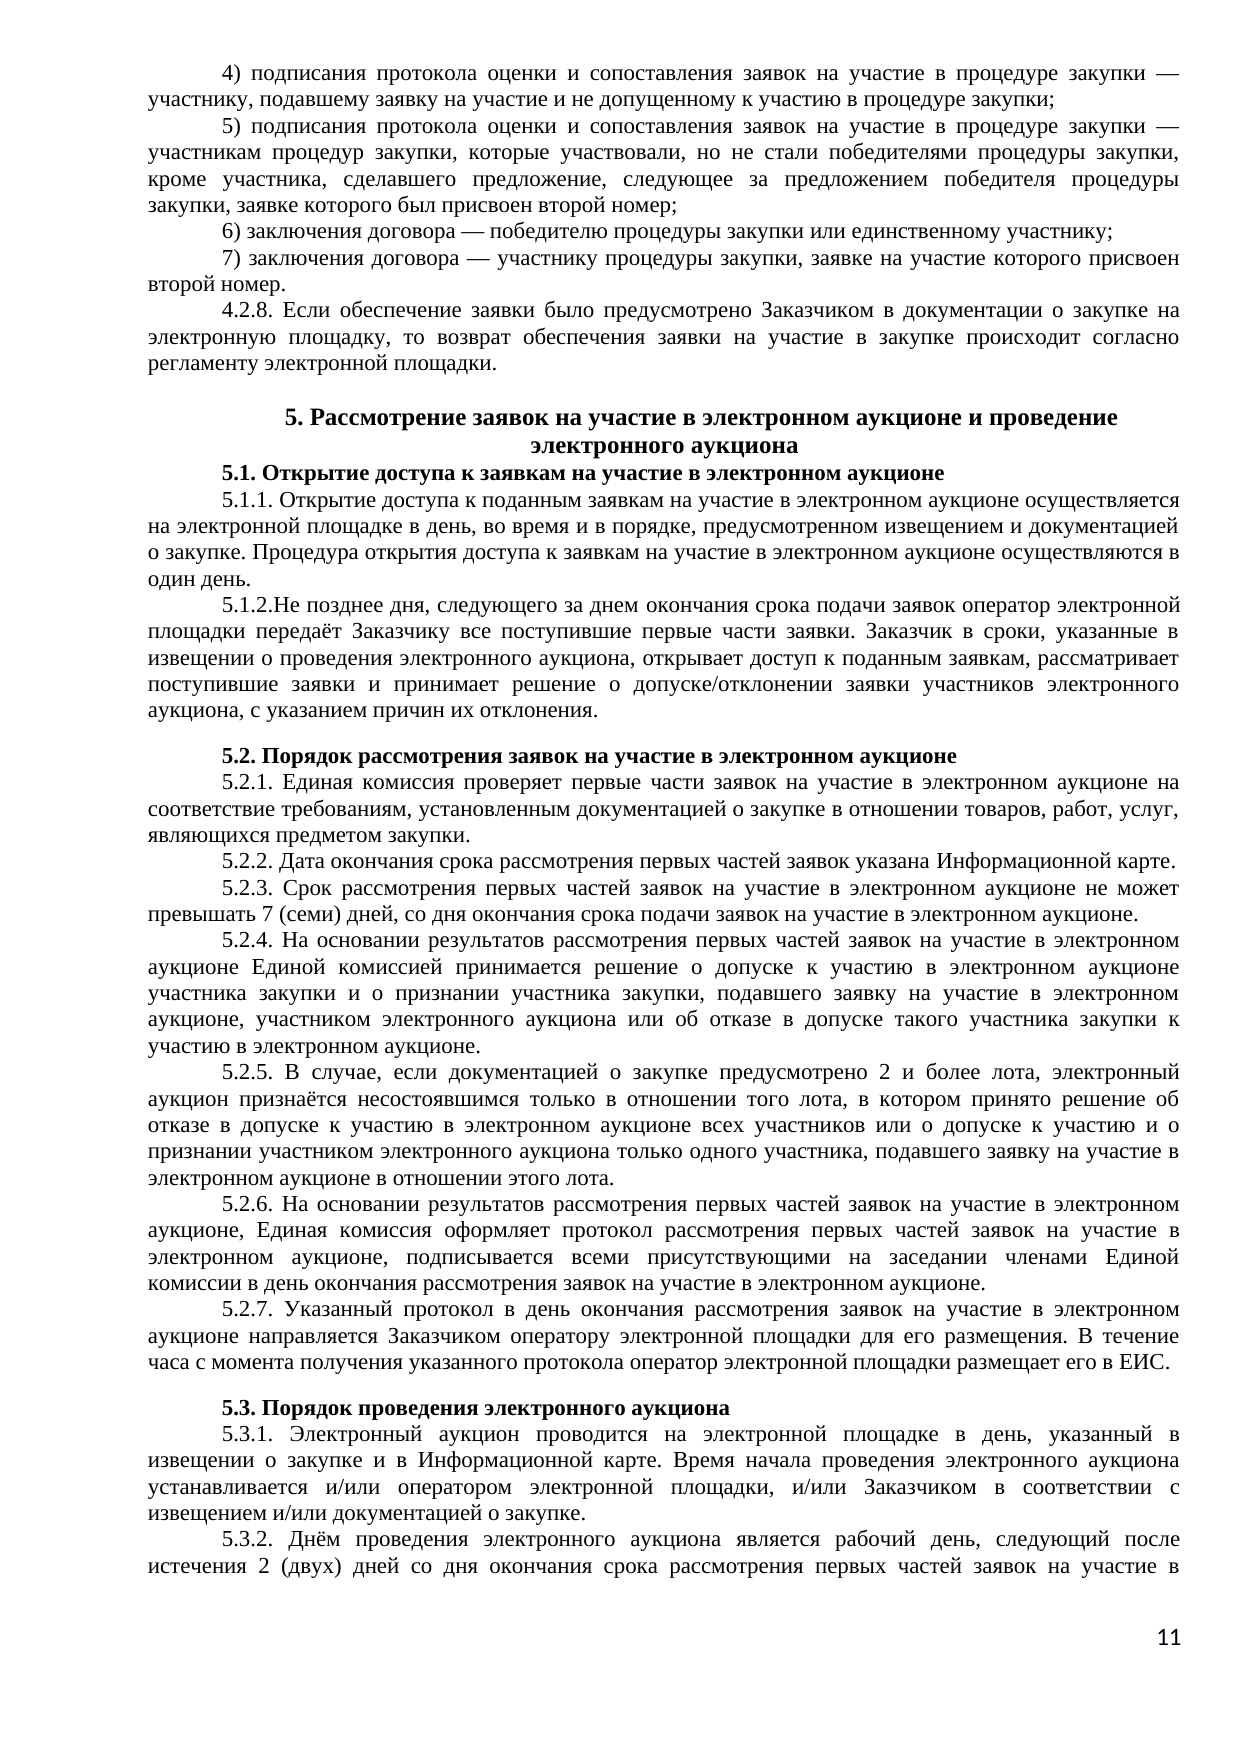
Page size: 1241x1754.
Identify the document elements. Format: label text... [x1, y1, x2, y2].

text 5.2.4. На основании результатов рассмотрения первых частей заявок на участие в электронном аукционе Единой комиссией принимается решение о допуске к участию в электронном аукционе участника закупки и о признании участника закупки, подавшего заявку на участие в электронном аукционе, участником электронного аукциона или об отказе в допуске такого участника закупки к участию в электронном аукционе. [148, 926, 1181, 1058]
text 5.2.2. Дата окончания срока рассмотрения первых частей заявок указана Информационной карте. [148, 847, 1181, 874]
text 5.2.5. В случае, если документацией о закупке предусмотрено 2 и более лота, электронный аукцион признаётся несостоявшимся только в отношении того лота, в котором принято решение об отказе в допуске к участию в электронном аукционе всех участников или о допуске к участию и о признании участником электронного аукциона только одного участника, подавшего заявку на участие в электронном аукционе в отношении этого лота. [148, 1058, 1181, 1190]
text 7) заключения договора — участнику процедуры закупки, заявке на участие которого присвоен второй номер. [148, 244, 1181, 296]
text 5.2.3. Срок рассмотрения первых частей заявок на участие в электронном аукционе не может превышать 7 (семи) дней, со дня окончания срока подачи заявок на участие в электронном аукционе. [148, 874, 1181, 926]
text 5.3.1. Электронный аукцион проводится на электронной площадке в день, указанный в извещении о закупке и в Информационной карте. Время начала проведения электронного аукциона устанавливается и/или оператором электронной площадки, и/или Заказчиком в соответствии с извещением и/или документацией о закупке. [148, 1420, 1181, 1525]
text 5.1.1. Открытие доступа к поданным заявкам на участие в электронном аукционе осуществляется на электронной площадке в день, во время и в порядке, предусмотренном извещением и документацией о закупке. Процедура открытия доступа к заявкам на участие в электронном аукционе осуществляются в один день. [148, 486, 1181, 591]
text 5.2.7. Указанный протокол в день окончания рассмотрения заявок на участие в электронном аукционе направляется Заказчиком оператору электронной площадки для его размещения. В течение часа с момента получения указанного протокола оператор электронной площадки размещает его в ЕИС. [148, 1295, 1181, 1374]
text 4.2.8. Если обеспечение заявки было предусмотрено Заказчиком в документации о закупке на электронную площадку, то возврат обеспечения заявки на участие в закупке происходит согласно регламенту электронной площадки. [148, 296, 1181, 375]
text 5.1. Открытие доступа к заявкам на участие в электронном аукционе [148, 459, 1181, 486]
text 5.3. Порядок проведения электронного аукциона [148, 1394, 1181, 1420]
text 6) заключения договора — победителю процедуры закупки или единственному участнику; [148, 217, 1181, 244]
text 4) подписания протокола оценки и сопоставления заявок на участие в процедуре закупки — участнику, подавшему заявку на участие и не допущенному к участию в процедуре закупки; [148, 59, 1181, 112]
text 5.2.1. Единая комиссия проверяет первые части заявок на участие в электронном аукционе на соответствие требованиям, установленным документацией о закупке в отношении товаров, работ, услуг, являющихся предметом закупки. [148, 768, 1181, 847]
text 5.1.2.Не позднее дня, следующего за днем окончания срока подачи заявок оператор электронной площадки передаёт Заказчику все поступившие первые части заявки. Заказчик в сроки, указанные в извещении о проведения электронного аукциона, открывает доступ к поданным заявкам, рассматривает поступившие заявки и принимает решение о допуске/отклонении заявки участников электронного аукциона, с указанием причин их отклонения. [148, 591, 1181, 723]
text 5. Рассмотрение заявок на участие в электронном аукционе и проведение электронного аукциона [148, 402, 1181, 459]
text 5.2. Порядок рассмотрения заявок на участие в электронном аукционе [148, 742, 1181, 768]
text 5) подписания протокола оценки и сопоставления заявок на участие в процедуре закупки — участникам процедур закупки, которые участвовали, но не стали победителями процедуры закупки, кроме участника, сделавшего предложение, следующее за предложением победителя процедуры закупки, заявке которого был присвоен второй номер; [148, 112, 1181, 217]
text 5.2.6. На основании результатов рассмотрения первых частей заявок на участие в электронном аукционе, Единая комиссия оформляет протокол рассмотрения первых частей заявок на участие в электронном аукционе, подписывается всеми присутствующими на заседании членами Единой комиссии в день окончания рассмотрения заявок на участие в электронном аукционе. [148, 1190, 1181, 1295]
